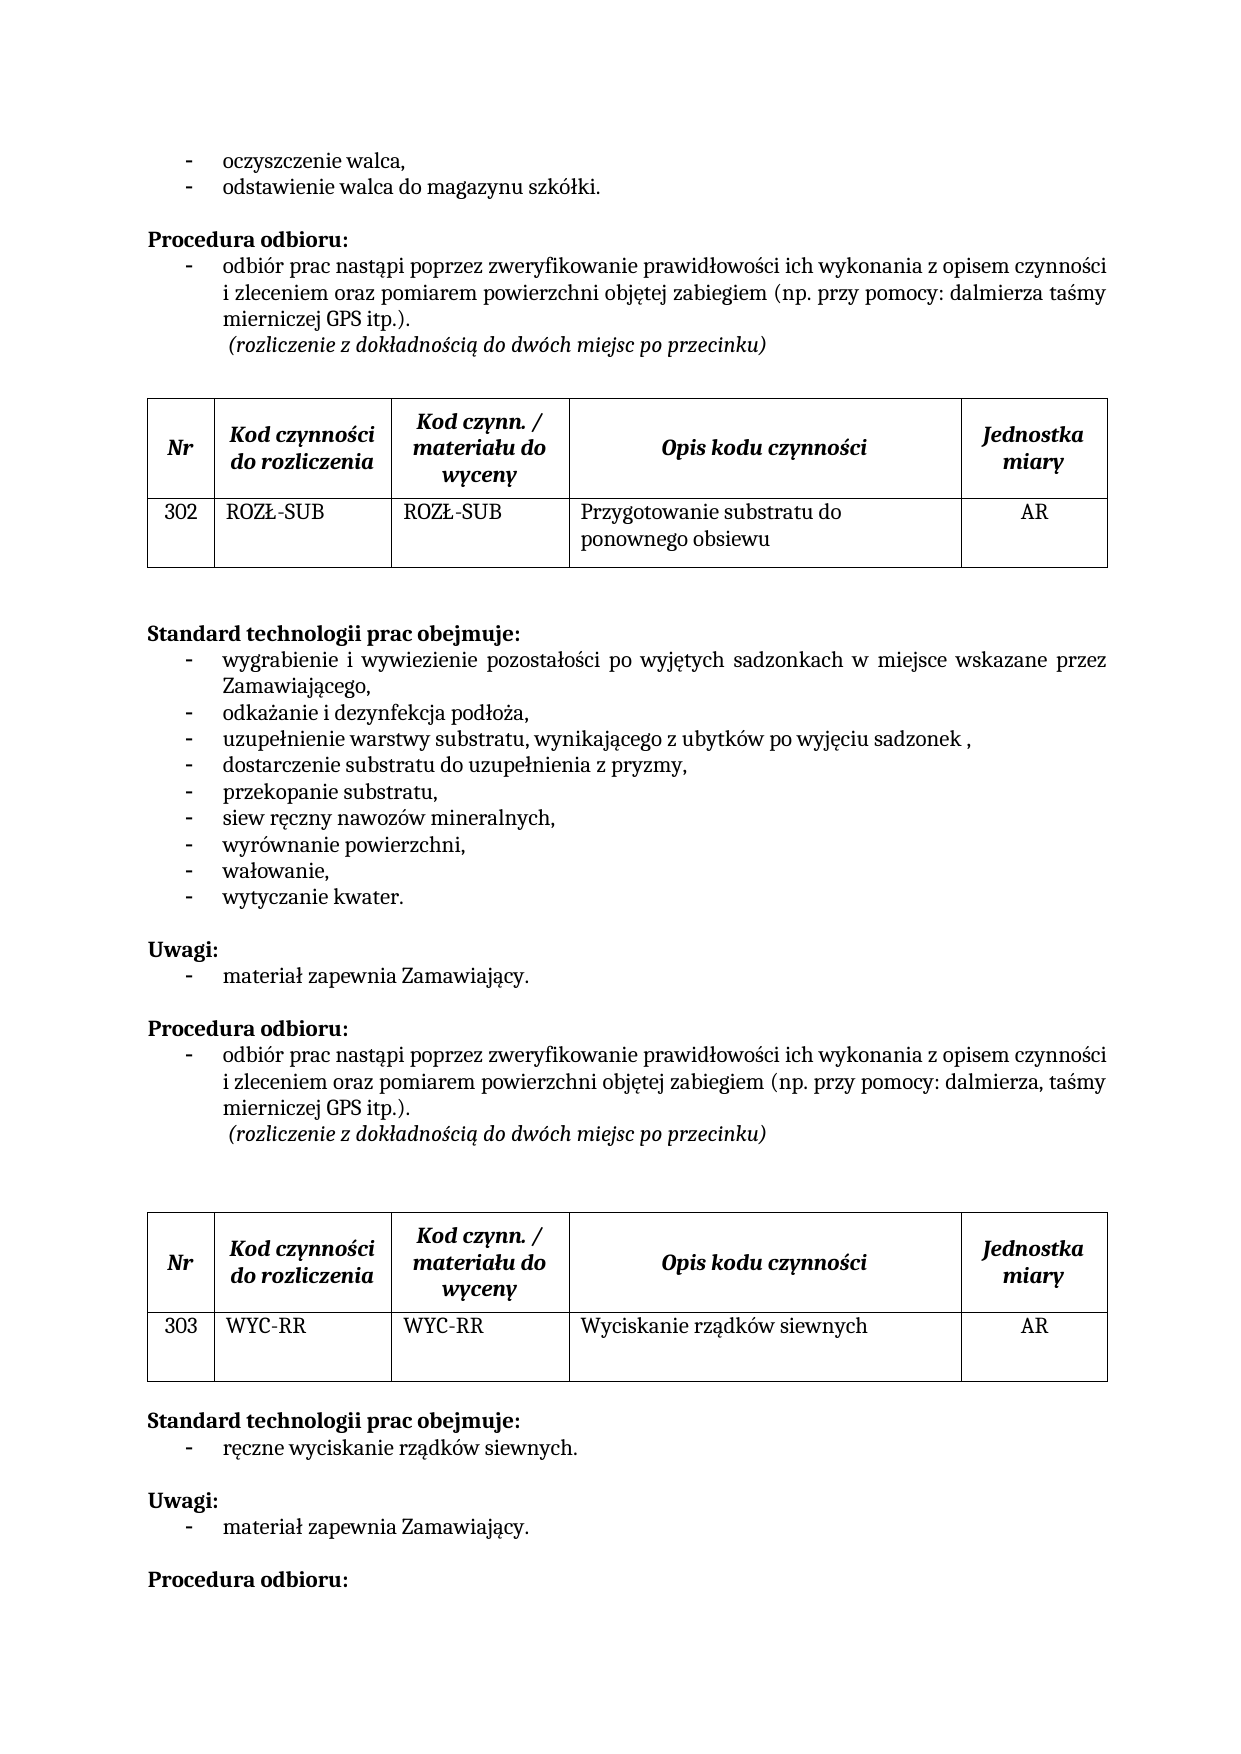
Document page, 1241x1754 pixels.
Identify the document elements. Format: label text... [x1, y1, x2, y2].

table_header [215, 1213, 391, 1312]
text Uwagi: [148, 937, 1107, 963]
list materiał zapewnia Zamawiający. [185, 1514, 1107, 1540]
text Procedura odbioru: [148, 227, 1107, 253]
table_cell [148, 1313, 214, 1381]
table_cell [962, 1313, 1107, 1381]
text Standard technologii prac obejmuje: [148, 1408, 1107, 1435]
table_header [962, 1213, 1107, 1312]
text Procedura odbioru: [148, 1016, 1107, 1042]
text (rozliczenie z dokładnością do dwóch miejsc po przecinku) [153, 1121, 1107, 1148]
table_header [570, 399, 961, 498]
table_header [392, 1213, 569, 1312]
list ręczne wyciskanie rządków siewnych. [185, 1435, 1107, 1461]
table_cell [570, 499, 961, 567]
text (rozliczenie z dokładnością do dwóch miejsc po przecinku) [153, 332, 1107, 358]
list przekopanie substratu, [185, 779, 1107, 805]
list oczyszczenie walca, [185, 148, 1107, 174]
list odstawienie walca do magazynu szkółki. [185, 174, 1107, 200]
list dostarczenie substratu do uzupełnienia z pryzmy, [185, 752, 1107, 779]
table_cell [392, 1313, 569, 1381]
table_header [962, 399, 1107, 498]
list siew ręczny nawozów mineralnych, [185, 805, 1107, 831]
list odbiór prac nastąpi poprzez zweryfikowanie prawidłowości ich wykonania z opisem czynności i zleceniem oraz pomiarem powierzchni objętej zabiegiem (np. przy pomocy: dalmierza, taśmy mierniczej GPS itp.). [185, 1042, 1107, 1121]
list wałowanie, [185, 858, 1107, 884]
list odkażanie i dezynfekcja podłoża, [185, 699, 1107, 726]
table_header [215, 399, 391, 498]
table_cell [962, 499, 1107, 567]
list wygrabienie i wywiezienie pozostałości po wyjętych sadzonkach w miejsce wskazane przez Zamawiającego, [185, 647, 1107, 699]
text Standard technologii prac obejmuje: [148, 621, 1107, 647]
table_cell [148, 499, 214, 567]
list odbiór prac nastąpi poprzez zweryfikowanie prawidłowości ich wykonania z opisem czynności i zleceniem oraz pomiarem powierzchni objętej zabiegiem (np. przy pomocy: dalmierza taśmy mierniczej GPS itp.). [185, 253, 1107, 332]
list materiał zapewnia Zamawiający. [185, 963, 1107, 989]
text Uwagi: [148, 1487, 1107, 1514]
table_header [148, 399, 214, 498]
text Procedura odbioru: [148, 1566, 1107, 1593]
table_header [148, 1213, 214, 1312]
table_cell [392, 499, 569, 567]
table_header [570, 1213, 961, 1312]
list uzupełnienie warstwy substratu, wynikającego z ubytków po wyjęciu sadzonek , [185, 726, 1107, 752]
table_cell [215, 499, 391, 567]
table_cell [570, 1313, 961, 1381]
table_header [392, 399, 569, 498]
list wytyczanie kwater. [185, 884, 1107, 910]
list wyrównanie powierzchni, [185, 831, 1107, 858]
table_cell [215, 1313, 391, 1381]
